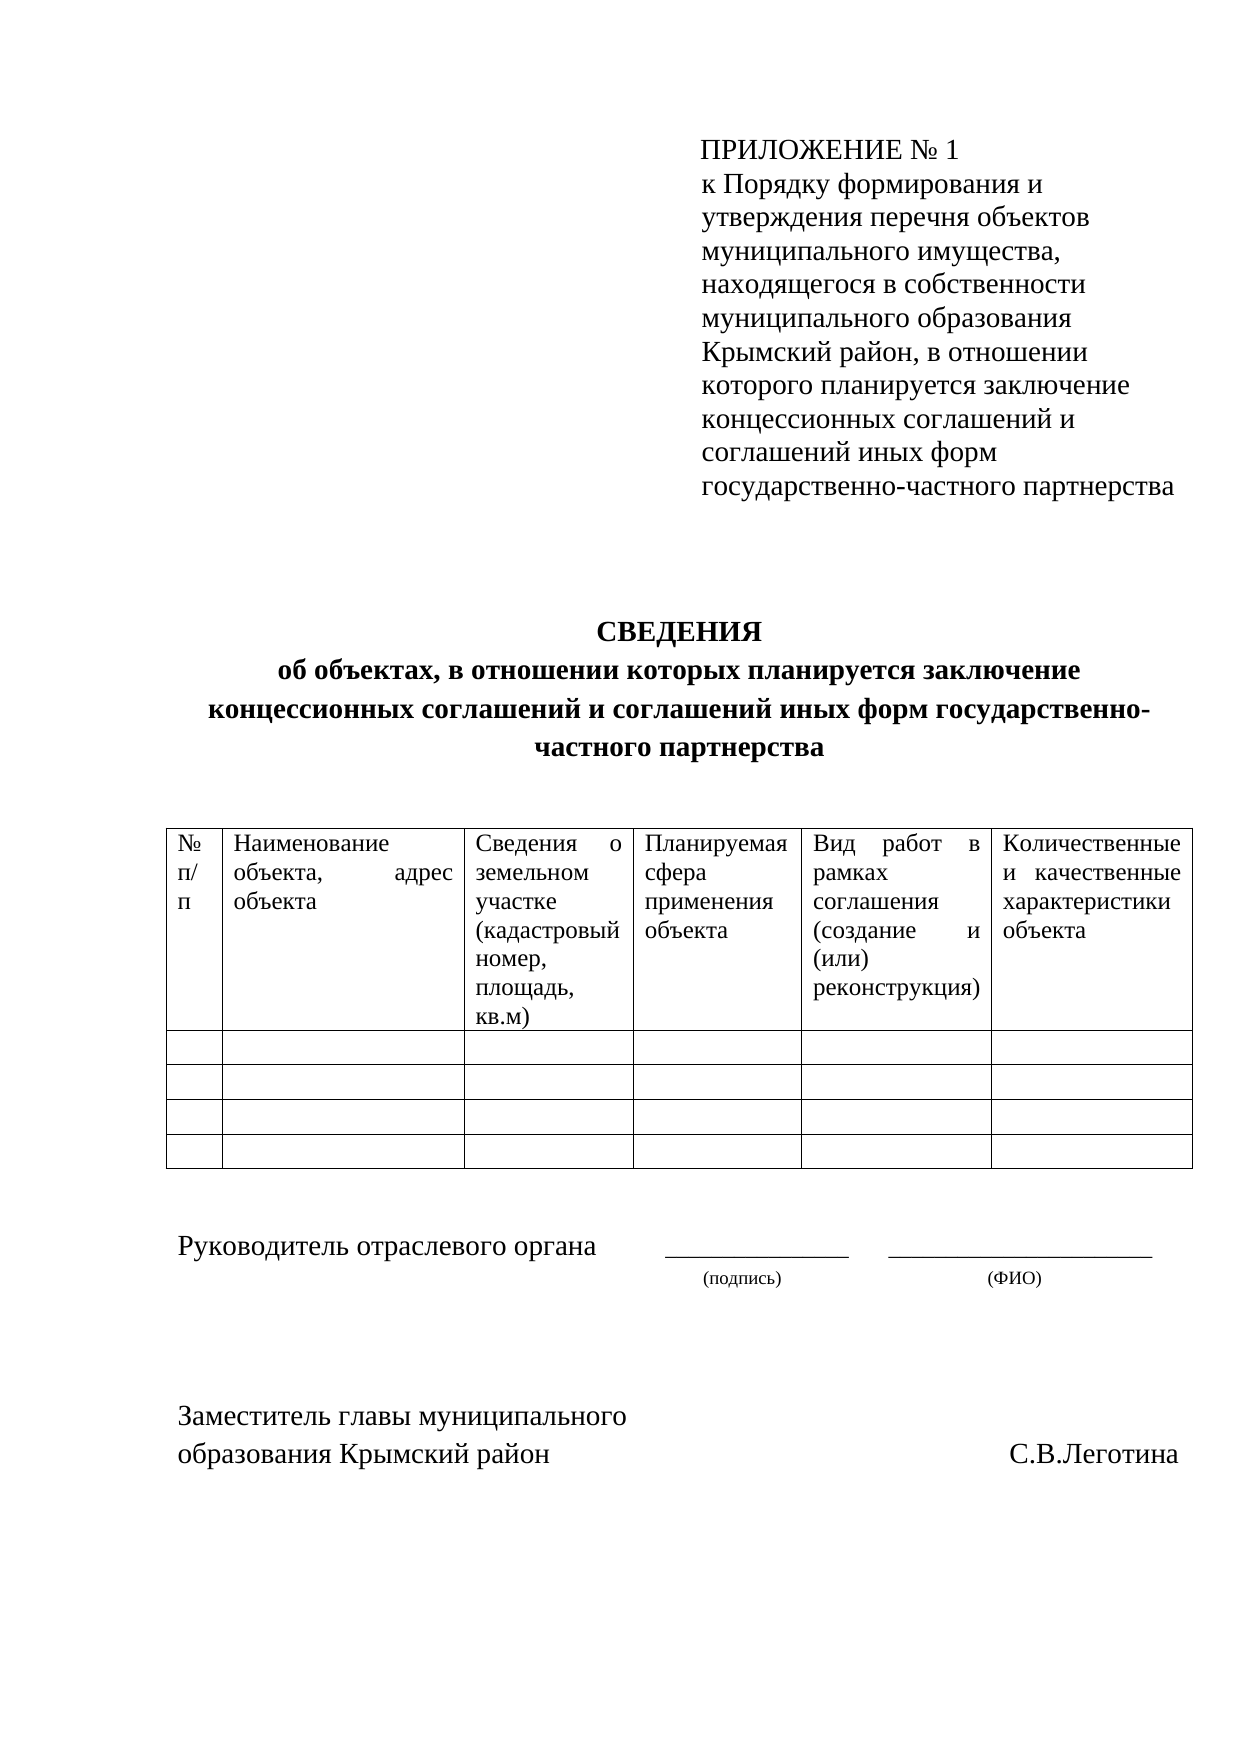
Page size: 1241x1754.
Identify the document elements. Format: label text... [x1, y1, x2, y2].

table_cell [167, 1100, 222, 1133]
table_cell [802, 1031, 991, 1064]
text Руководитель отраслевого органа ________________ _______________________ [177, 1228, 1181, 1262]
table_cell [992, 1065, 1192, 1099]
table_cell [634, 1135, 801, 1168]
table_header Количественные и качественные характеристики объекта [992, 829, 1192, 1030]
text которого планируется заключение [118, 367, 1181, 401]
table_cell [992, 1100, 1192, 1133]
table_cell [634, 1065, 801, 1099]
table_cell [465, 1065, 633, 1099]
table_cell [802, 1135, 991, 1168]
table_cell [802, 1065, 991, 1099]
table_cell [634, 1031, 801, 1064]
text ПРИЛОЖЕНИЕ № 1 [118, 132, 1181, 166]
table_cell [465, 1135, 633, 1168]
text СВЕДЕНИЯ [177, 614, 1181, 647]
table_cell [223, 1135, 464, 1168]
table_cell [167, 1065, 222, 1099]
text об объектах, в отношении которых планируется заключение концессионных соглашений и соглашений иных форм государственно-частного партнерства [177, 652, 1181, 763]
text к Порядку формирования и [118, 166, 1181, 199]
table_cell [223, 1100, 464, 1133]
table_cell [223, 1065, 464, 1099]
text концессионных соглашений и [118, 401, 1181, 434]
table_cell [992, 1135, 1192, 1168]
table_header Вид работ в рамках соглашения (создание и (или) реконструкция) [802, 829, 991, 1030]
text Заместитель главы муниципального [177, 1398, 1181, 1431]
text находящегося в собственности [118, 267, 1181, 300]
table_cell [992, 1031, 1192, 1064]
table_cell [167, 1031, 222, 1064]
table_header Сведения о земельном участке (кадастровый номер, площадь, кв.м) [465, 829, 633, 1030]
text утверждения перечня объектов [118, 199, 1181, 233]
text соглашений иных форм [118, 434, 1181, 468]
table_cell [802, 1100, 991, 1133]
table_header Планируемая сфера применения объекта [634, 829, 801, 1030]
text (подпись) (ФИО) [177, 1267, 1181, 1288]
text муниципального образования [118, 300, 1181, 334]
text Крымский район, в отношении [118, 334, 1181, 367]
table_cell [465, 1100, 633, 1133]
text муниципального имущества, [118, 233, 1181, 267]
table_cell [167, 1135, 222, 1168]
table_cell [465, 1031, 633, 1064]
table_header Наименование объекта, адрес объекта [223, 829, 464, 1030]
table_cell [634, 1100, 801, 1133]
table_header № п/п [167, 829, 222, 1030]
text образования Крымский район С.В.Леготина [177, 1436, 1181, 1470]
text государственно-частного партнерства [118, 468, 1181, 501]
table_cell [223, 1031, 464, 1064]
